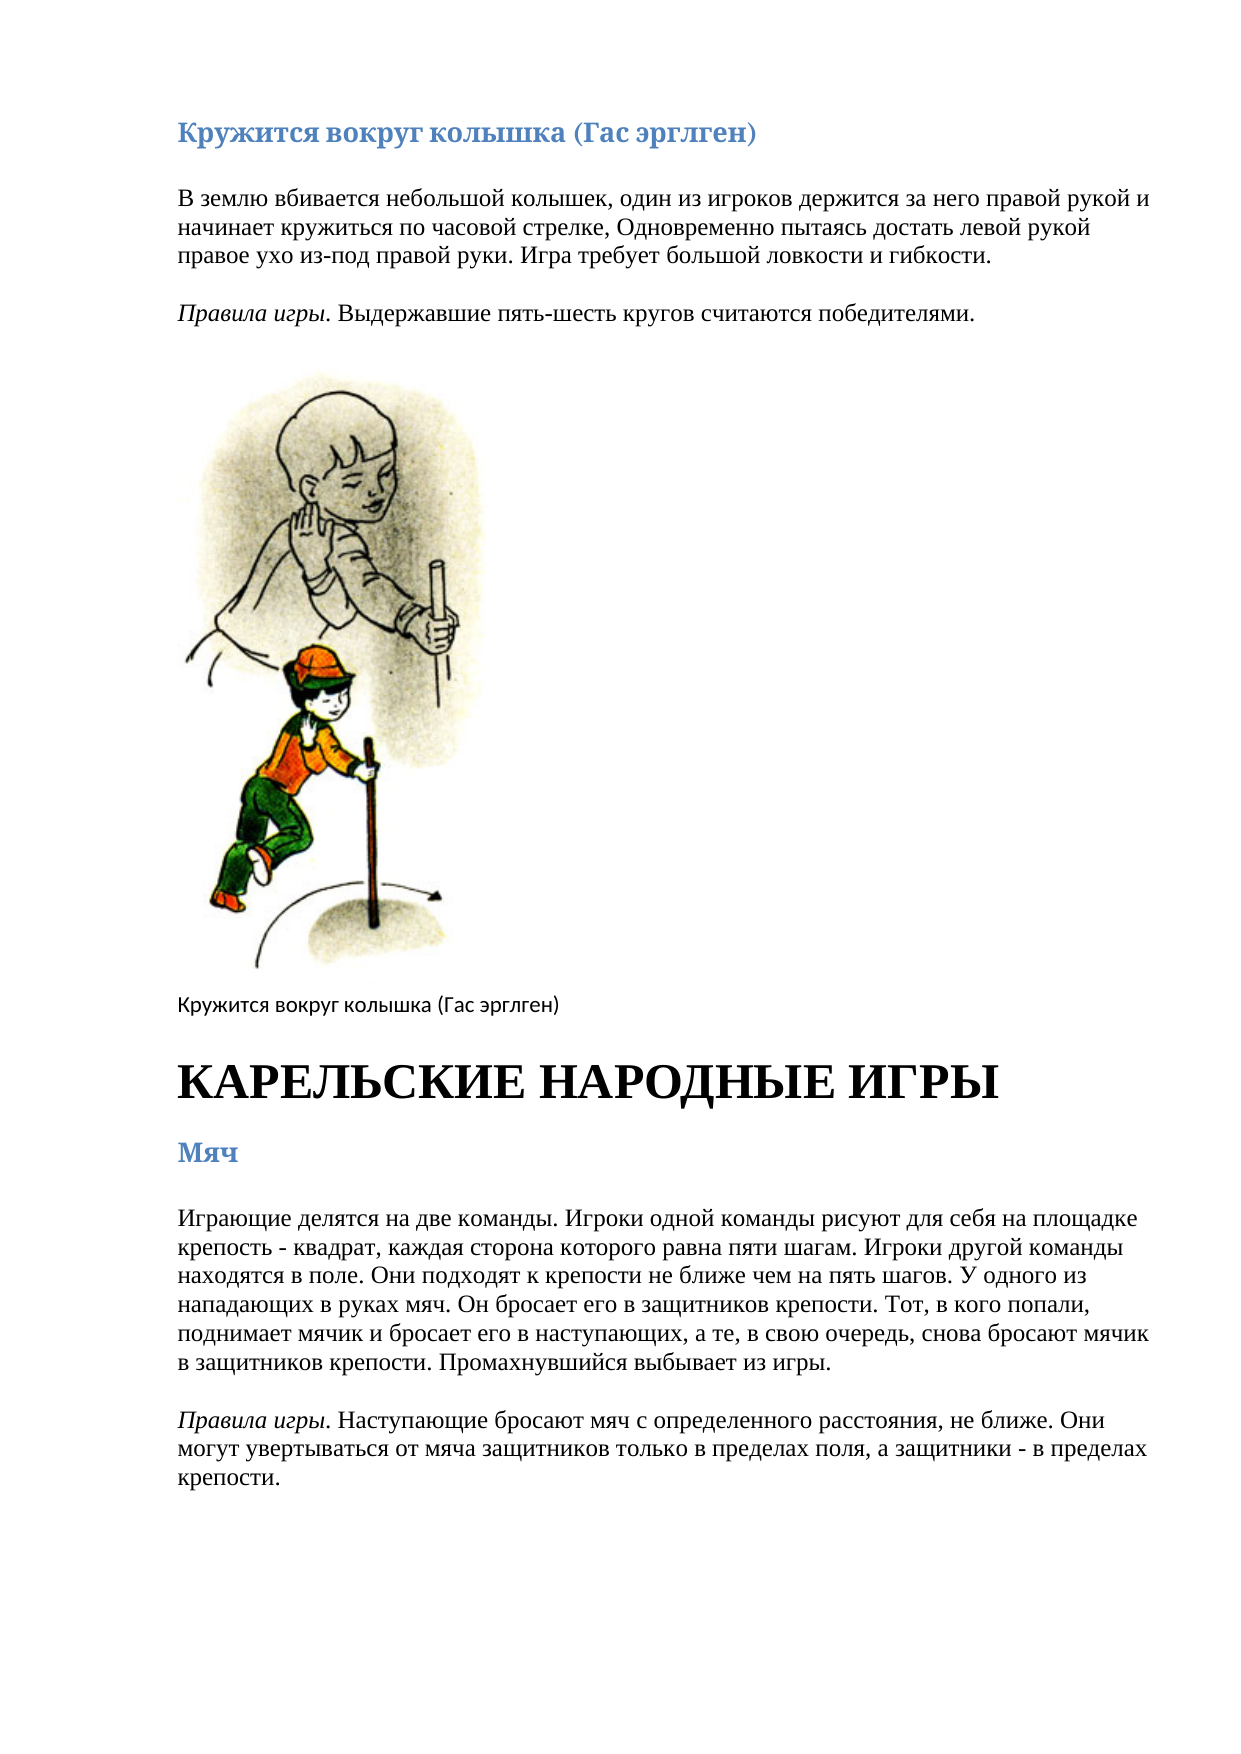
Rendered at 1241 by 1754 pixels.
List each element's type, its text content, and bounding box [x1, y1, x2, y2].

text Играющие делятся на две команды. Игроки одной команды рисуют для себя на площадке крепость - квадрат, каждая сторона которого равна пяти шагам. Игроки другой команды находятся в поле. Они подходят к крепости не ближе чем на пять шагов. У одного из нападающих в руках мяч. Он бросает его в защитников крепости. Тот, в кого попали, поднимает мячик и бросает его в наступающих, а те, в свою очередь, снова бросают мячик в защитников крепости. Промахнувшийся выбывает из игры. [177, 1203, 1152, 1376]
subtitle КАРЕЛЬСКИЕ НАРОДНЫЕ ИГРЫ [177, 1052, 1152, 1109]
text Правила игры. Выдержавшие пять-шесть кругов считаются победителями. [177, 298, 1152, 327]
subtitle Кружится вокруг колышка (Гас эрглген) [177, 118, 1152, 149]
picture [177, 356, 485, 986]
text Правила игры. Наступающие бросают мяч с определенного расстояния, не ближе. Они могут увертываться от мяча защитников только в пределах поля, а защитники - в пределах крепости. [177, 1405, 1152, 1491]
subtitle Мяч [177, 1138, 1152, 1169]
text В землю вбивается небольшой колышек, один из игроков держится за него правой рукой и начинает кружиться по часовой стрелке, Одновременно пытаясь достать левой рукой правое ухо из-под правой руки. Игра требует большой ловкости и гибкости. [177, 183, 1152, 269]
